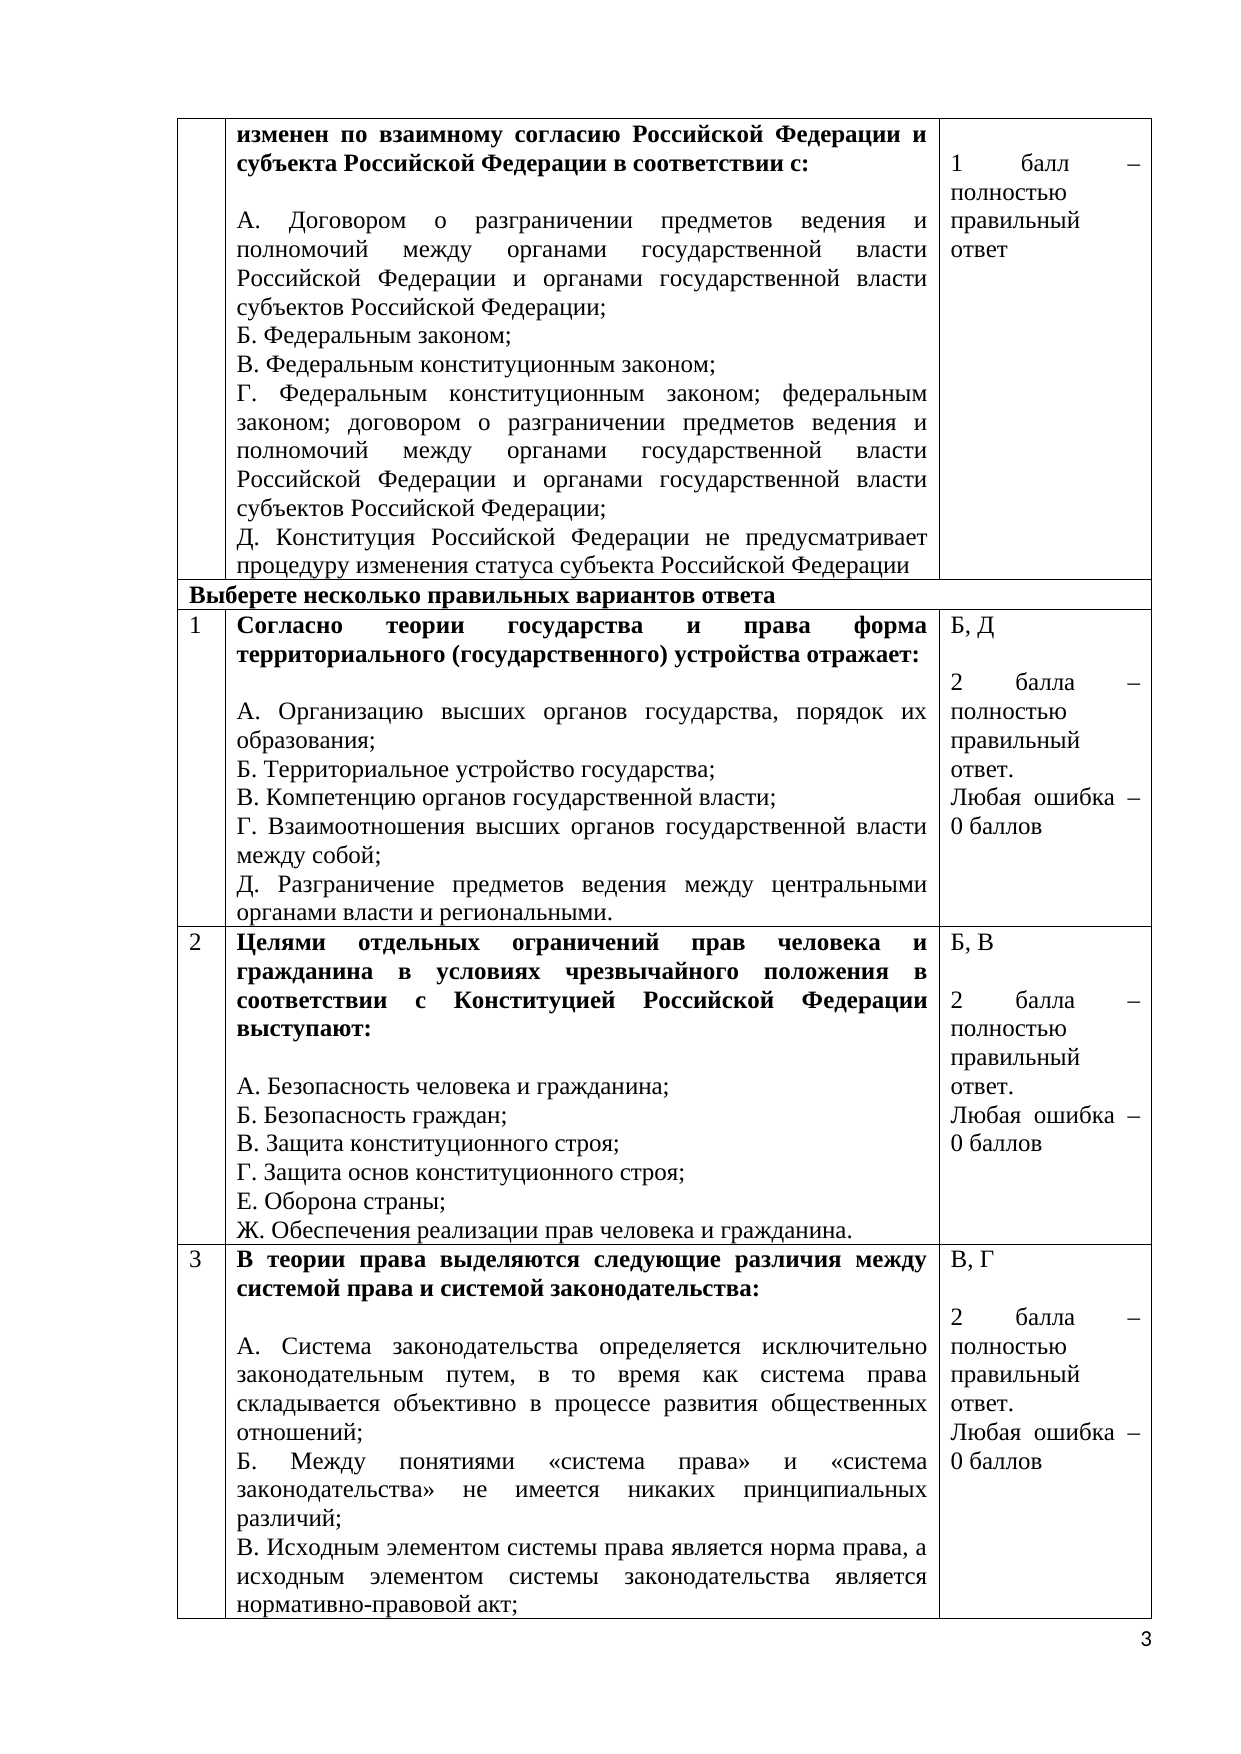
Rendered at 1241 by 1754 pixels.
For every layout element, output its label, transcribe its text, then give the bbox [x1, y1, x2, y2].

table_cell 3 [178, 1245, 225, 1618]
table_cell Целями отдельных ограничений прав человека и гражданина в условиях чрезвычайного положения в соответствии с Конституцией Российской Федерации выступают: А. Безопасность человека и гражданина; Б. Безопасность граждан; В. Защита конституционного строя; Г. Защита основ конституционного строя; Е. Оборона страны; Ж. Обеспечения реализации прав человека и гражданина. [226, 927, 939, 1243]
table_cell 2 [178, 927, 225, 1243]
table_cell Б, Д 2 балла – полностью правильный ответ. Любая ошибка – 0 баллов [940, 610, 1151, 926]
table_cell 1 [178, 610, 225, 926]
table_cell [226, 119, 939, 579]
table_cell 10 [178, 119, 225, 579]
table_cell Выберете несколько правильных вариантов ответа [178, 580, 1151, 609]
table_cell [940, 119, 1151, 579]
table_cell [226, 1245, 939, 1618]
table_cell Согласно теории государства и права форма территориального (государственного) устройства отражает: А. Организацию высших органов государства, порядок их образования; Б. Территориальное устройство государства; В. Компетенцию органов государственной власти; Г. Взаимоотношения высших органов государственной власти между собой; Д. Разграничение предметов ведения между центральными органами власти и региональными. [226, 610, 939, 926]
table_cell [940, 1245, 1151, 1618]
table_cell Б, В 2 балла – полностью правильный ответ. Любая ошибка – 0 баллов [940, 927, 1151, 1243]
